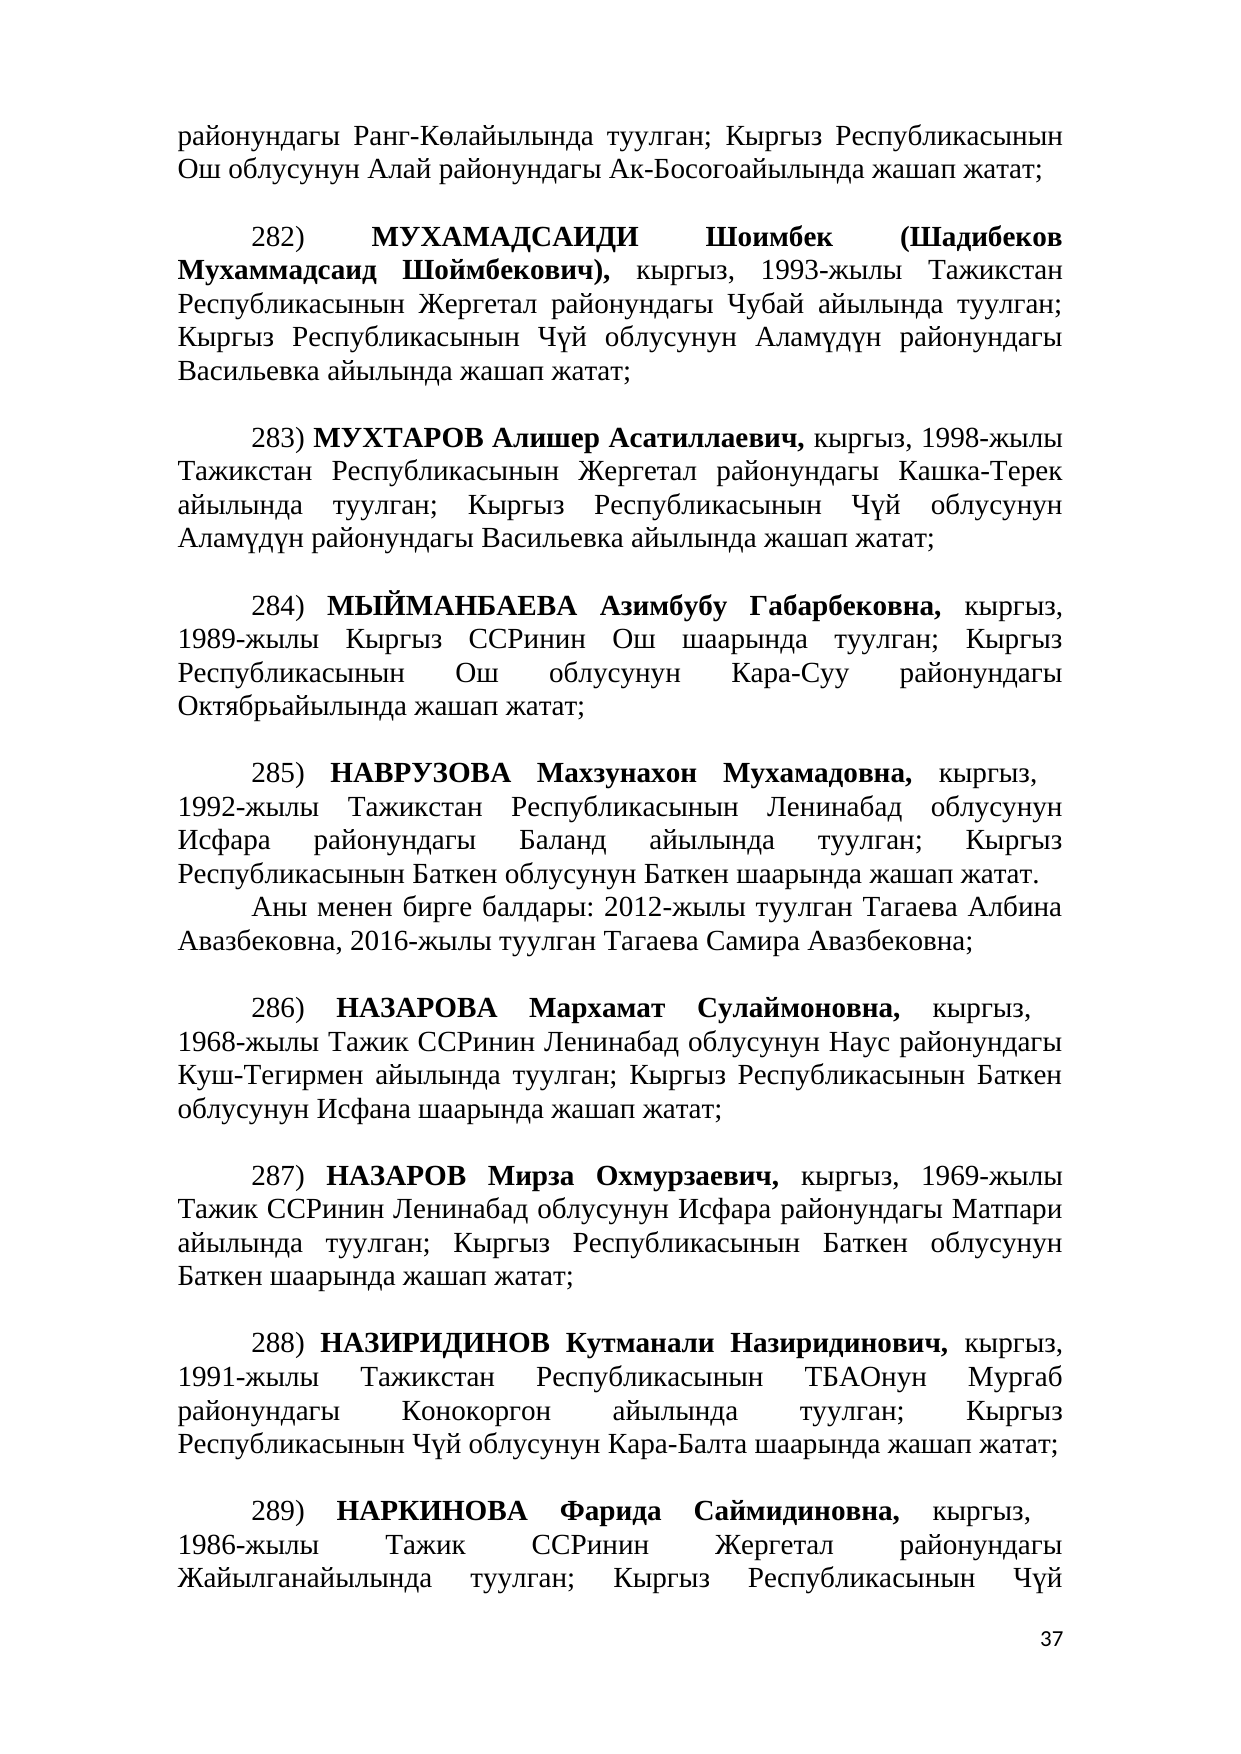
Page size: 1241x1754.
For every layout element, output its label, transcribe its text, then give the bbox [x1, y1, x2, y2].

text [177, 1493, 1063, 1594]
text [177, 118, 1063, 185]
text 288) НАЗИРИДИНОВ Кутманали Назиридинович, кыргыз, 1991-жылы Тажикстан Республикасынын ТБАОнун Мургаб районундагы Конокоргон айылында туулган; Кыргыз Республикасынын Чүй облусунун Кара-Балта шаарында жашап жатат; [177, 1326, 1063, 1460]
text 284) МЫЙМАНБАЕВА Азимбубу Габарбековна, кыргыз, 1989-жылы Кыргыз ССРинин Ош шаарында туулган; Кыргыз Республикасынын Ош облусунун Кара-Суу районундагы Октябрьайылында жашап жатат; [177, 588, 1063, 722]
text 282) МУХАМАДСАИДИ Шоимбек (Шадибеков Мухаммадсаид Шоймбекович), кыргыз, 1993-жылы Тажикстан Республикасынын Жергетал районундагы Чубай айылында туулган; Кыргыз Республикасынын Чүй облусунун Аламүдүн районундагы Васильевка айылында жашап жатат; [177, 219, 1063, 386]
text 283) МУХТАРОВ Алишер Асатиллаевич, кыргыз, 1998-жылы Тажикстан Республикасынын Жергетал районундагы Кашка-Терек айылында туулган; Кыргыз Республикасынын Чүй облусунун Аламүдүн районундагы Васильевка айылында жашап жатат; [177, 420, 1063, 554]
text Аны менен бирге балдары: 2012-жылы туулган Тагаева Албина Авазбековна, 2016-жылы туулган Тагаева Самира Авазбековна; [177, 889, 1063, 957]
text 285) НАВРУЗОВА Махзунахон Мухамадовна, кыргыз, 1992-жылы Тажикстан Республикасынын Ленинабад облусунун Исфара районундагы Баланд айылында туулган; Кыргыз Республикасынын Баткен облусунун Баткен шаарында жашап жатат. [177, 755, 1063, 889]
text 287) НАЗАРОВ Мирза Охмурзаевич, кыргыз, 1969-жылы Тажик ССРинин Ленинабад облусунун Исфара районундагы Матпари айылында туулган; Кыргыз Республикасынын Баткен облусунун Баткен шаарында жашап жатат; [177, 1158, 1063, 1292]
text 286) НАЗАРОВА Мархамат Сулаймоновна, кыргыз, 1968-жылы Тажик ССРинин Ленинабад облусунун Наус районундагы Куш-Тегирмен айылында туулган; Кыргыз Республикасынын Баткен облусунун Исфана шаарында жашап жатат; [177, 990, 1063, 1124]
